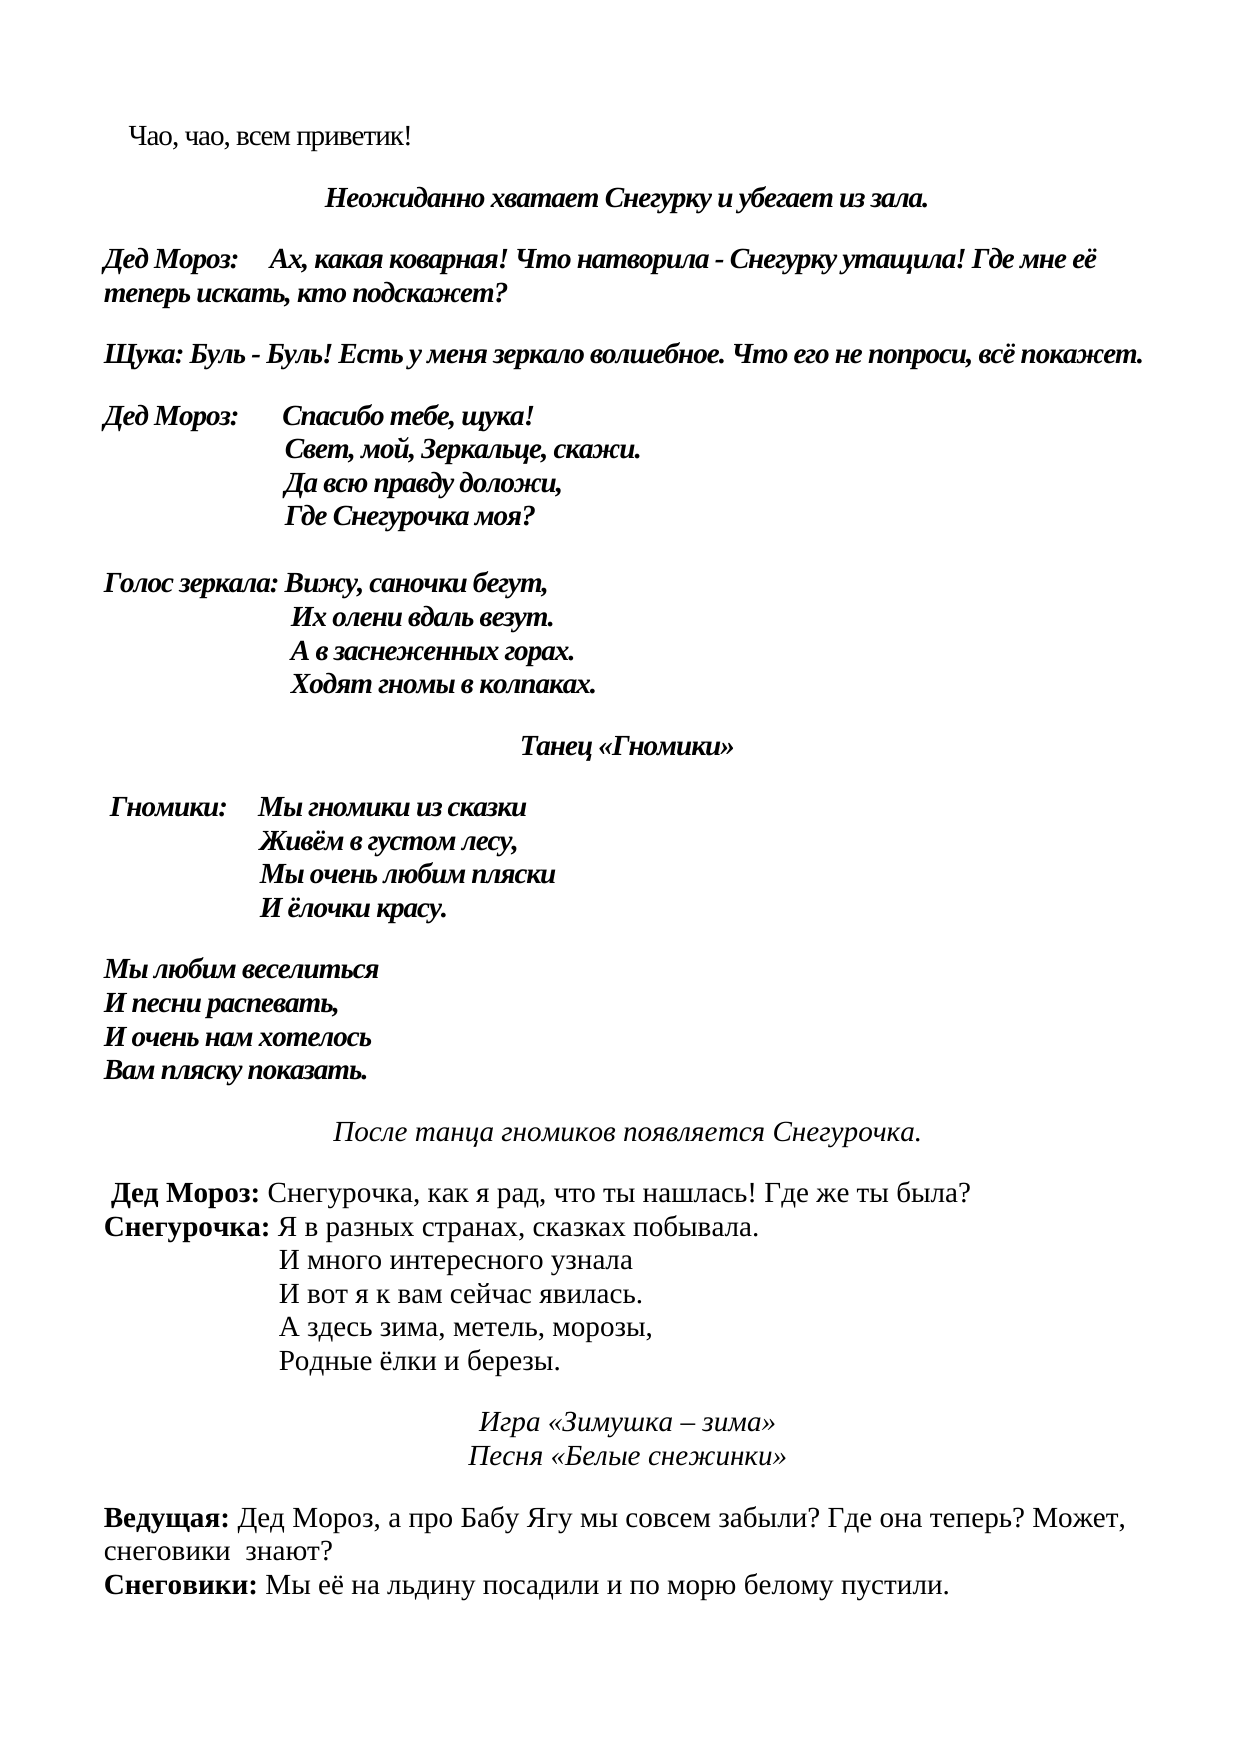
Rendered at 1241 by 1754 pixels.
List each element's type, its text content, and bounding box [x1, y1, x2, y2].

text И песни распевать, [103, 985, 1152, 1019]
text Снегурочка: Я в разных странах, сказках побывала. [103, 1209, 1152, 1242]
text Ведущая: Дед Мороз, а про Бабу Ягу мы совсем забыли? Где она теперь? Может, снеговики знают? [103, 1500, 1152, 1567]
text А в заснеженных горах. [103, 633, 1152, 666]
text Неожиданно хватает Снегурку и убегает из зала. [103, 180, 1152, 213]
text Дед Мороз: Снегурочка, как я рад, что ты нашлась! Где же ты была? [103, 1175, 1152, 1209]
text После танца гномиков появляется Снегурочка. [103, 1114, 1152, 1147]
text Голос зеркала: Вижу, саночки бегут, Их олени вдаль везут. [103, 532, 1152, 633]
text И очень нам хотелось [103, 1019, 1152, 1052]
text Гномики: Мы гномики из сказки [103, 789, 1152, 823]
text Живём в густом лесу, [103, 823, 1152, 856]
text И вот я к вам сейчас явилась. [103, 1276, 1152, 1309]
text Мы любим веселиться [103, 952, 1152, 985]
text И много интересного узнала [103, 1242, 1152, 1276]
text Вам пляску показать. [103, 1052, 1152, 1086]
text Танец «Гномики» [103, 728, 1152, 761]
text Ходят гномы в колпаках. [103, 666, 1152, 700]
text И ёлочки красу. [103, 890, 1152, 923]
text А здесь зима, метель, морозы, [103, 1309, 1152, 1343]
text Свет, мой, Зеркальце, скажи. Да всю правду доложи, Где Снегурочка моя? [103, 431, 1152, 532]
text Песня «Белые снежинки» [103, 1438, 1152, 1472]
text Щука: Буль - Буль! Есть у меня зеркало волшебное. Что его не попроси, всё покажет. [103, 336, 1152, 370]
text Дед Мороз: Ах, какая коварная! Что натворила - Снегурку утащила! Где мне её теперь искать, кто подскажет? [103, 241, 1152, 308]
text Снеговики: Мы её на льдину посадили и по морю белому пустили. [103, 1567, 1152, 1600]
text Дед Мороз: Спасибо тебе, щука! [103, 398, 1152, 431]
text Игра «Зимушка – зима» [103, 1404, 1152, 1438]
text Чао, чао, всем приветик! [103, 118, 1152, 152]
text Родные ёлки и березы. [103, 1343, 1152, 1377]
text Мы очень любим пляски [103, 856, 1152, 890]
